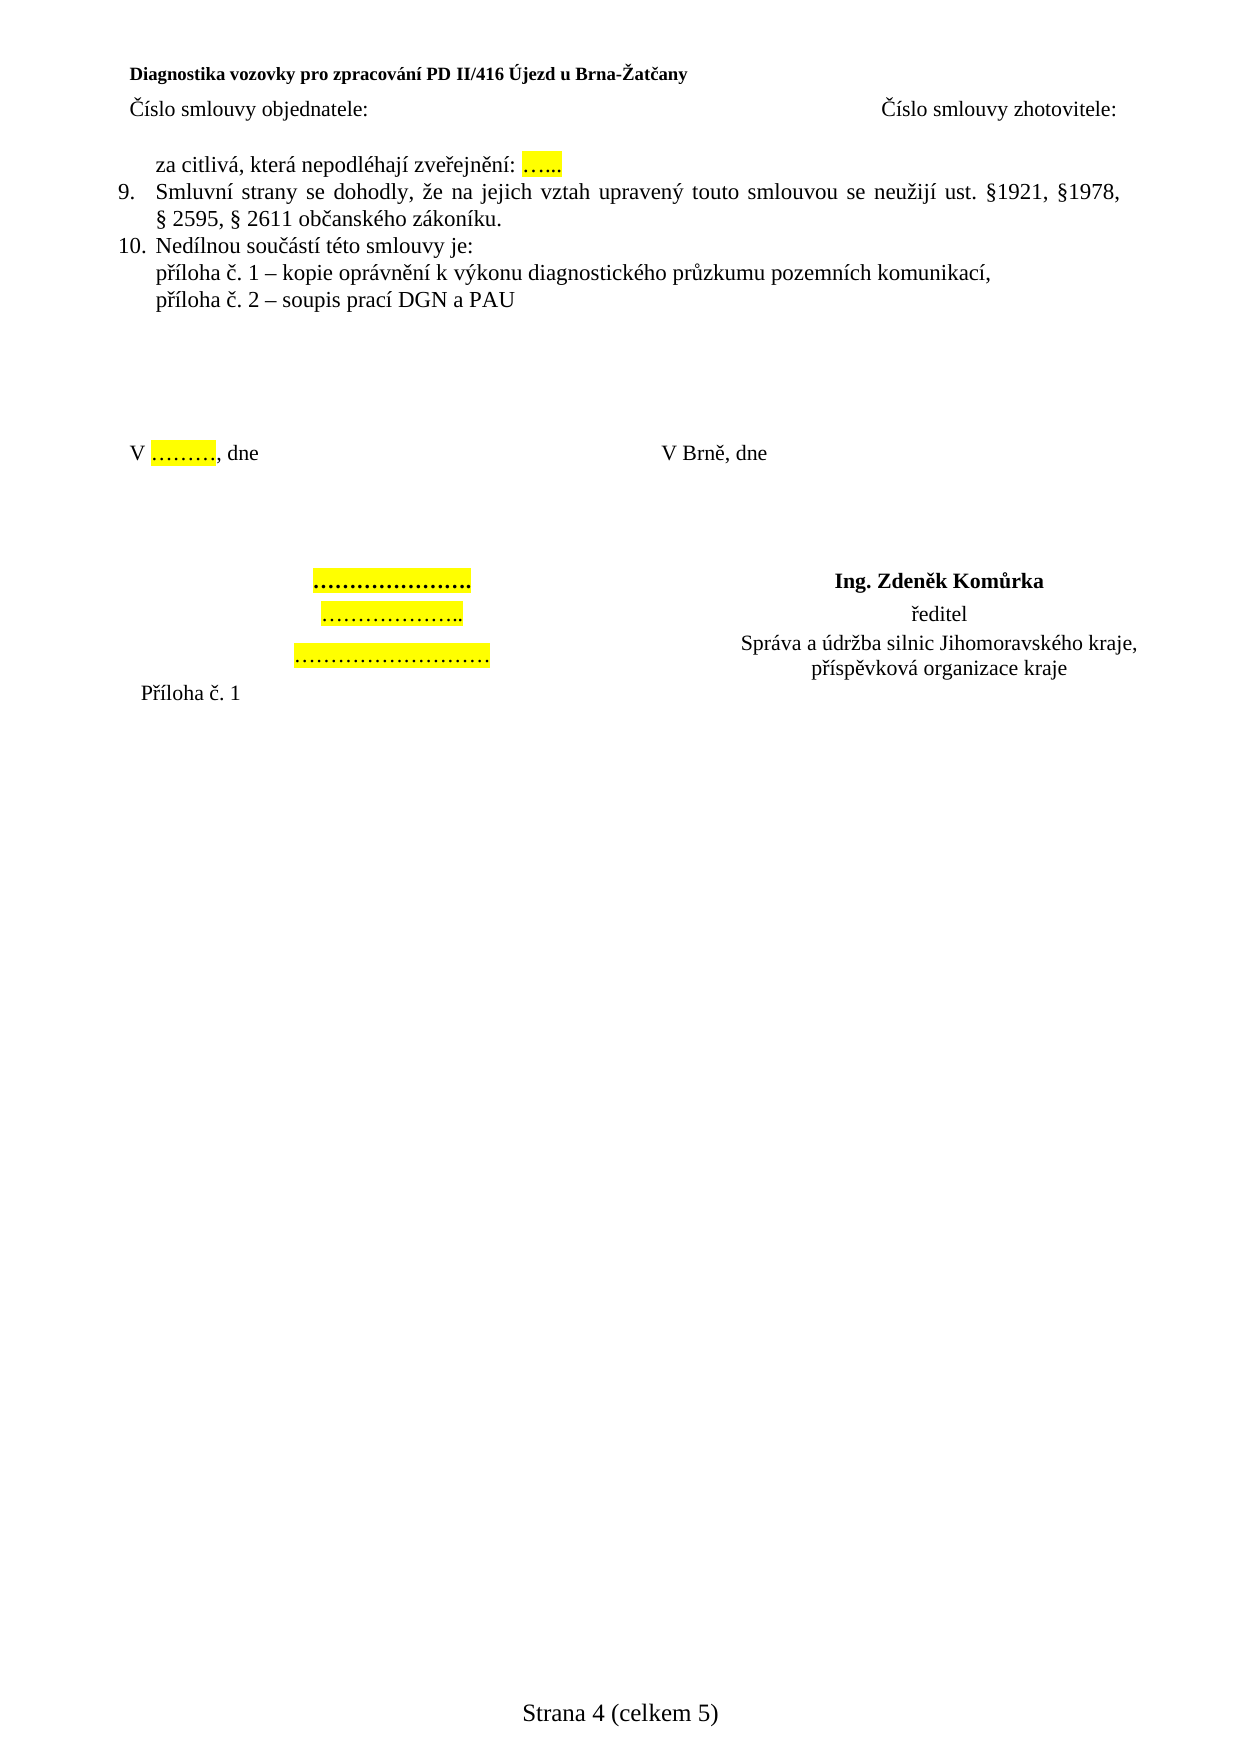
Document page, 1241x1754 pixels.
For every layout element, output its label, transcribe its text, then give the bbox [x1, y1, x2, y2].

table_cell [129, 680, 1117, 1623]
table_header V ………, dne [118, 428, 650, 478]
text příloha č. 2 – soupis prací DGN a PAU [155, 286, 1122, 313]
table_cell ……………….. [118, 597, 666, 630]
table_header …………………. [118, 564, 666, 597]
table_cell Správa a údržba silnic Jihomoravského kraje, příspěvková organizace kraje [666, 630, 1213, 680]
list Nedílnou součástí této smlouvy je: [118, 232, 1122, 259]
text příloha č. 1 – kopie oprávnění k výkonu diagnostického průzkumu pozemních komunikací, [155, 259, 1122, 286]
table_cell ……………………… [118, 630, 666, 680]
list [118, 150, 1122, 177]
table_cell ředitel [666, 597, 1213, 630]
table_header Ing. Zdeněk Komůrka [666, 564, 1213, 597]
list Smluvní strany se dohodly, že na jejich vztah upravený touto smlouvou se neužijí ust. §1921, §1978, § 2595, § 2611 občanského zákoníku. [118, 177, 1122, 232]
table_header V Brně, dne [650, 428, 1182, 478]
